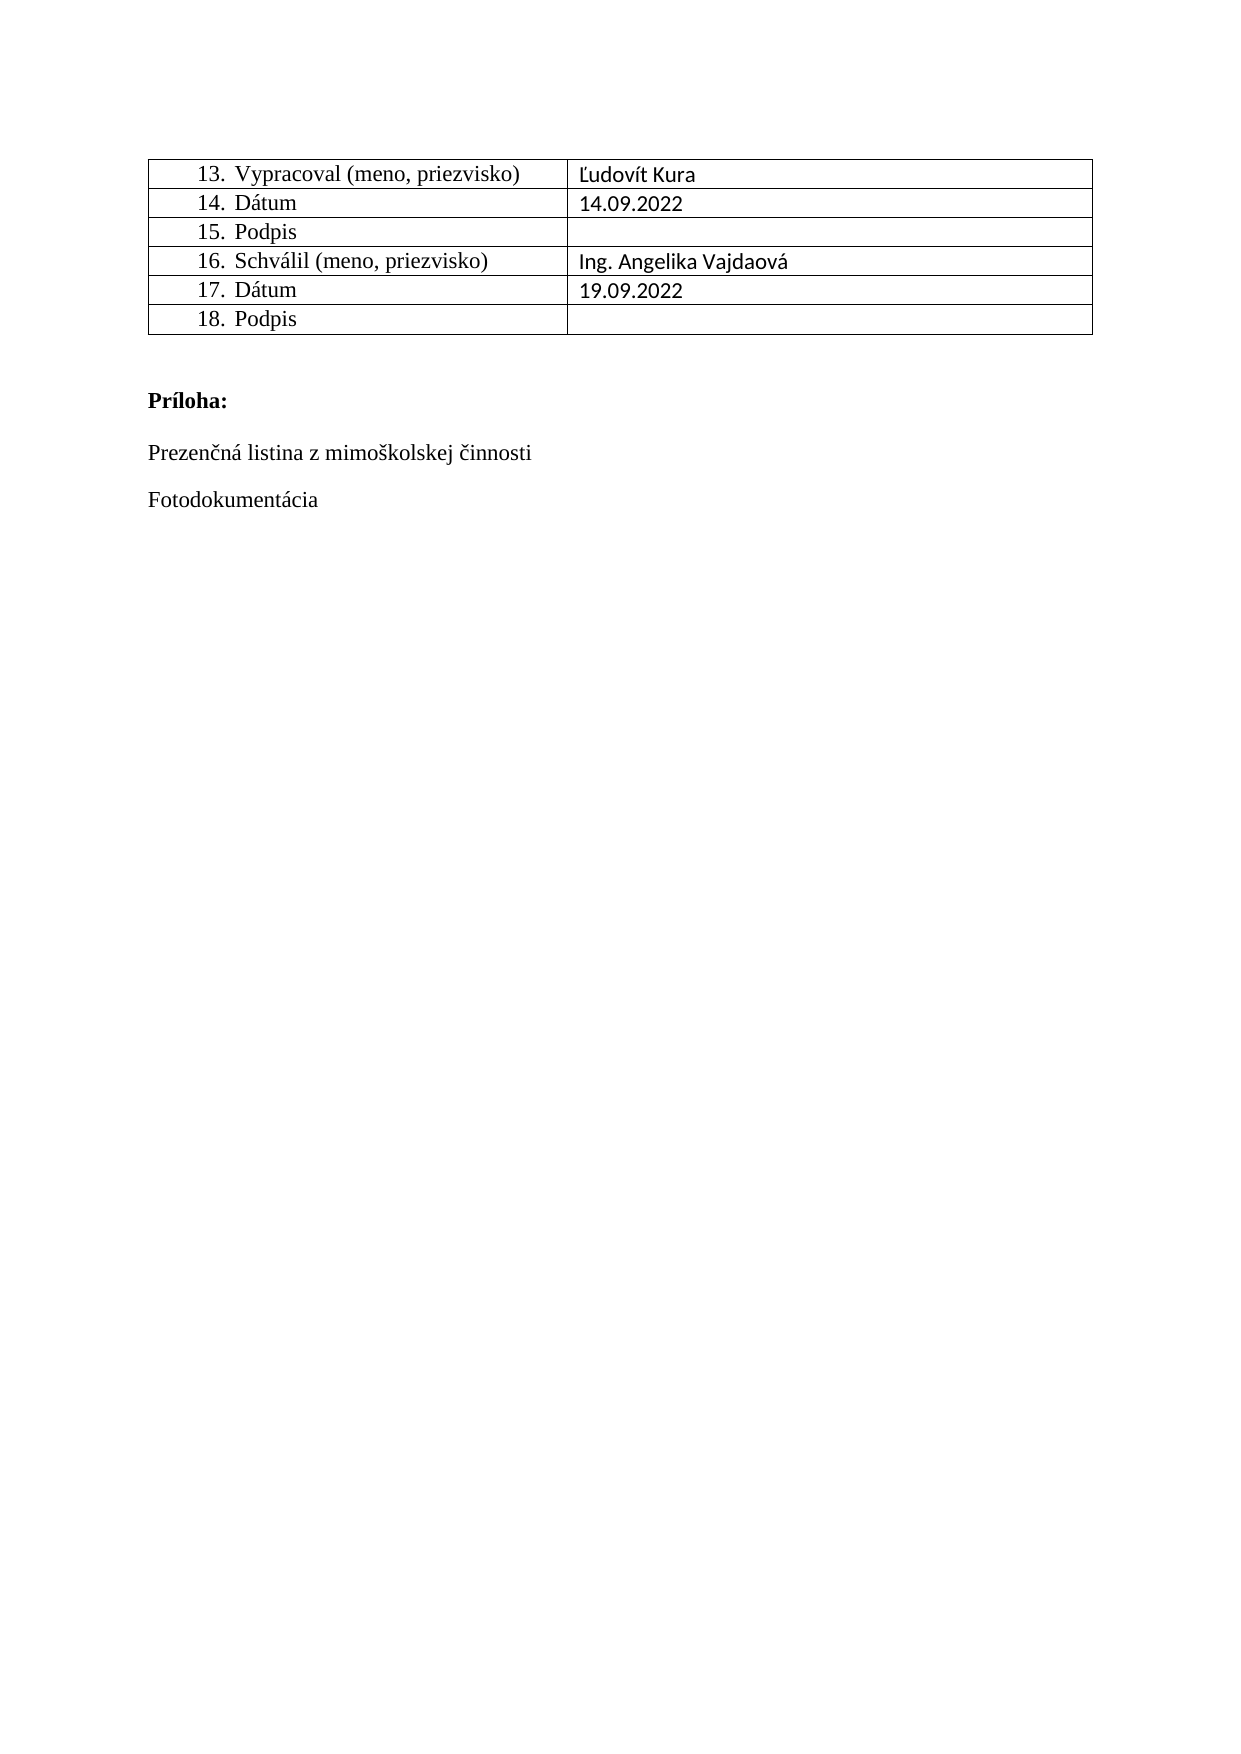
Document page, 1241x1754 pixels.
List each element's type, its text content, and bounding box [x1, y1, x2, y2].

text Fotodokumentácia [148, 486, 1093, 512]
table_header Vypracoval (meno, priezvisko) [149, 160, 567, 188]
table_cell Dátum [149, 276, 567, 304]
text Príloha: [148, 387, 1093, 414]
table_cell Ing. Angelika Vajdaová [568, 247, 1092, 275]
table_cell Podpis [149, 305, 567, 333]
table_cell Schválil (meno, priezvisko) [149, 247, 567, 275]
table_cell [568, 305, 1092, 333]
table_cell 14.09.2022 [568, 189, 1092, 217]
text Prezenčná listina z mimoškolskej činnosti [148, 438, 1093, 465]
table_header Ľudovít Kura [568, 160, 1092, 188]
table_cell Dátum [149, 189, 567, 217]
table_cell Podpis [149, 218, 567, 246]
table_cell 19.09.2022 [568, 276, 1092, 304]
table_cell [568, 218, 1092, 246]
